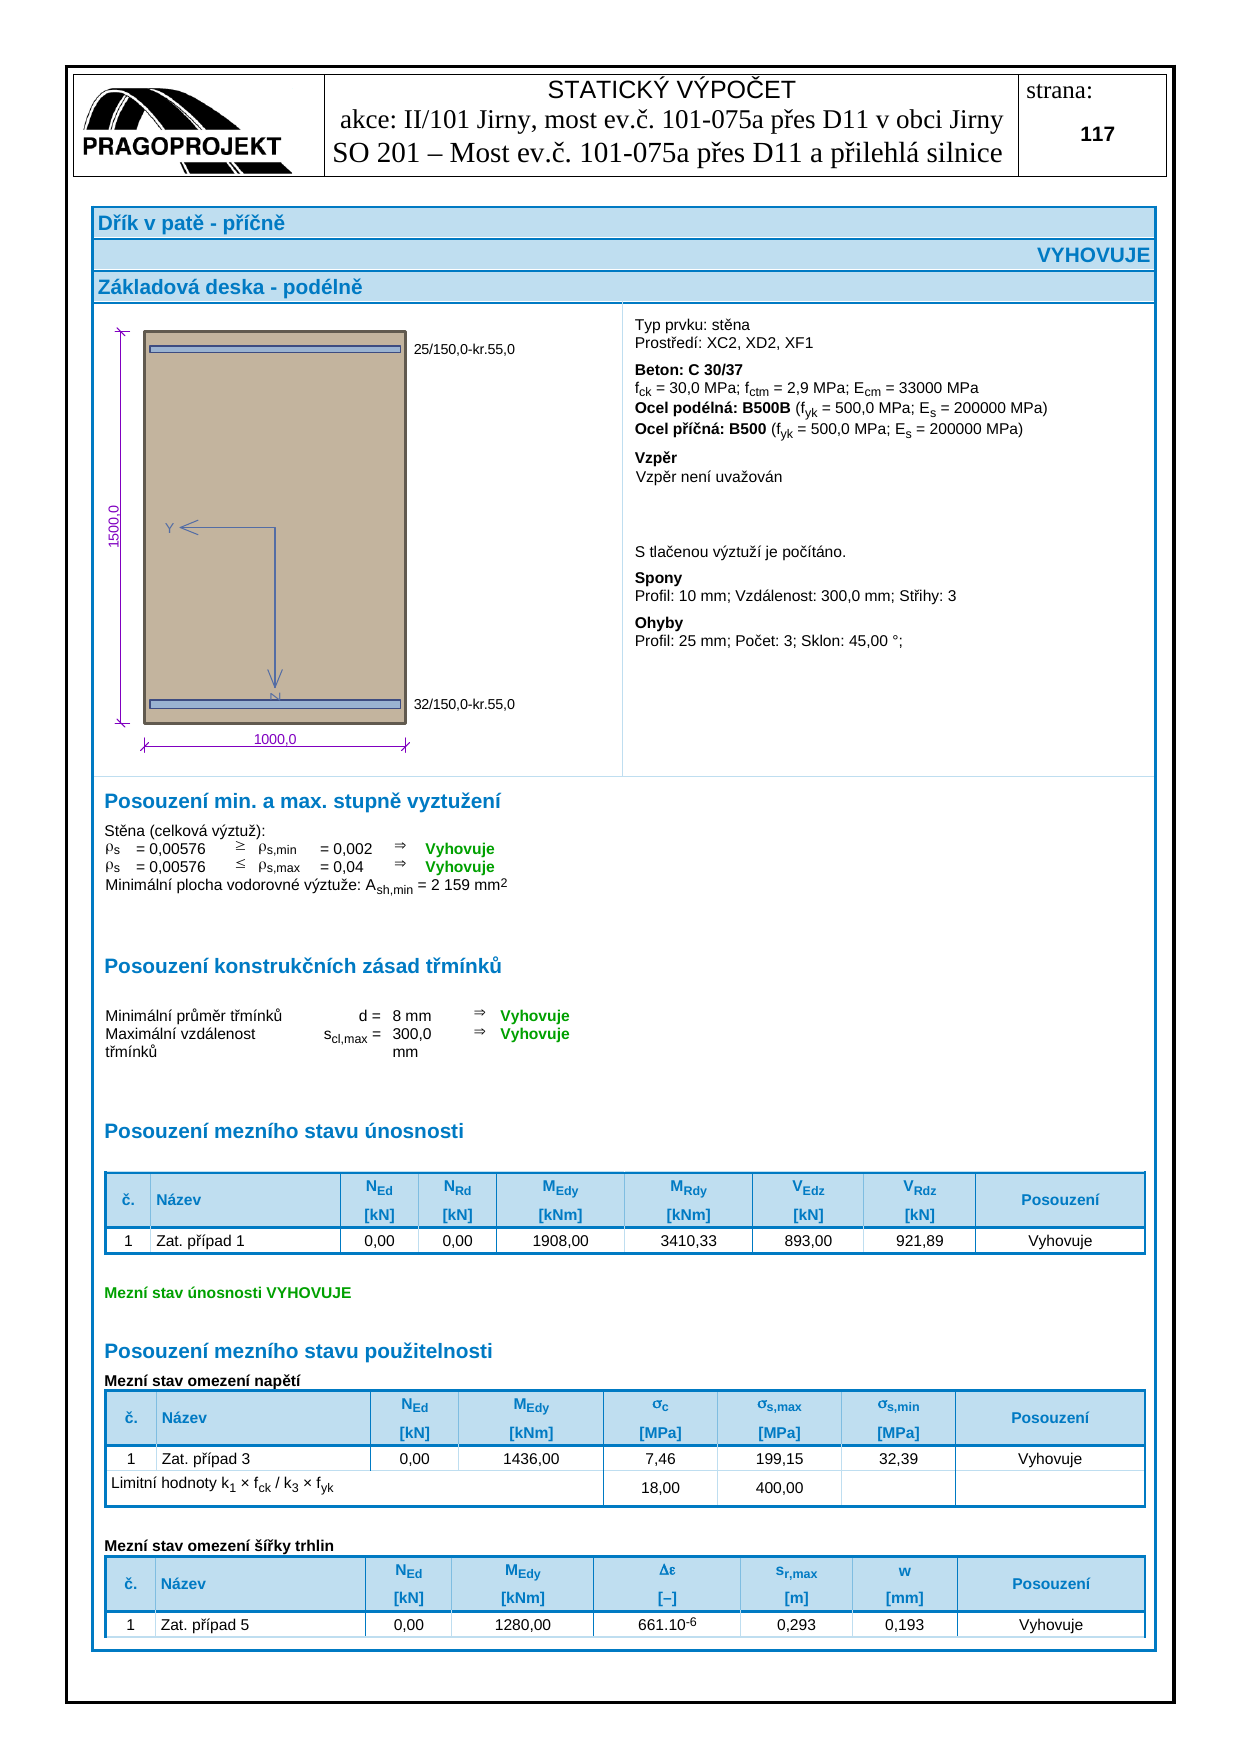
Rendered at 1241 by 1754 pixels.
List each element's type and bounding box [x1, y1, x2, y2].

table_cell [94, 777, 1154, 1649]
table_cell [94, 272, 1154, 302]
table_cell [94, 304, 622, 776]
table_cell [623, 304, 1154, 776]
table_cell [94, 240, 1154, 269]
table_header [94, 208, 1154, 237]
picture [82, 88, 293, 174]
